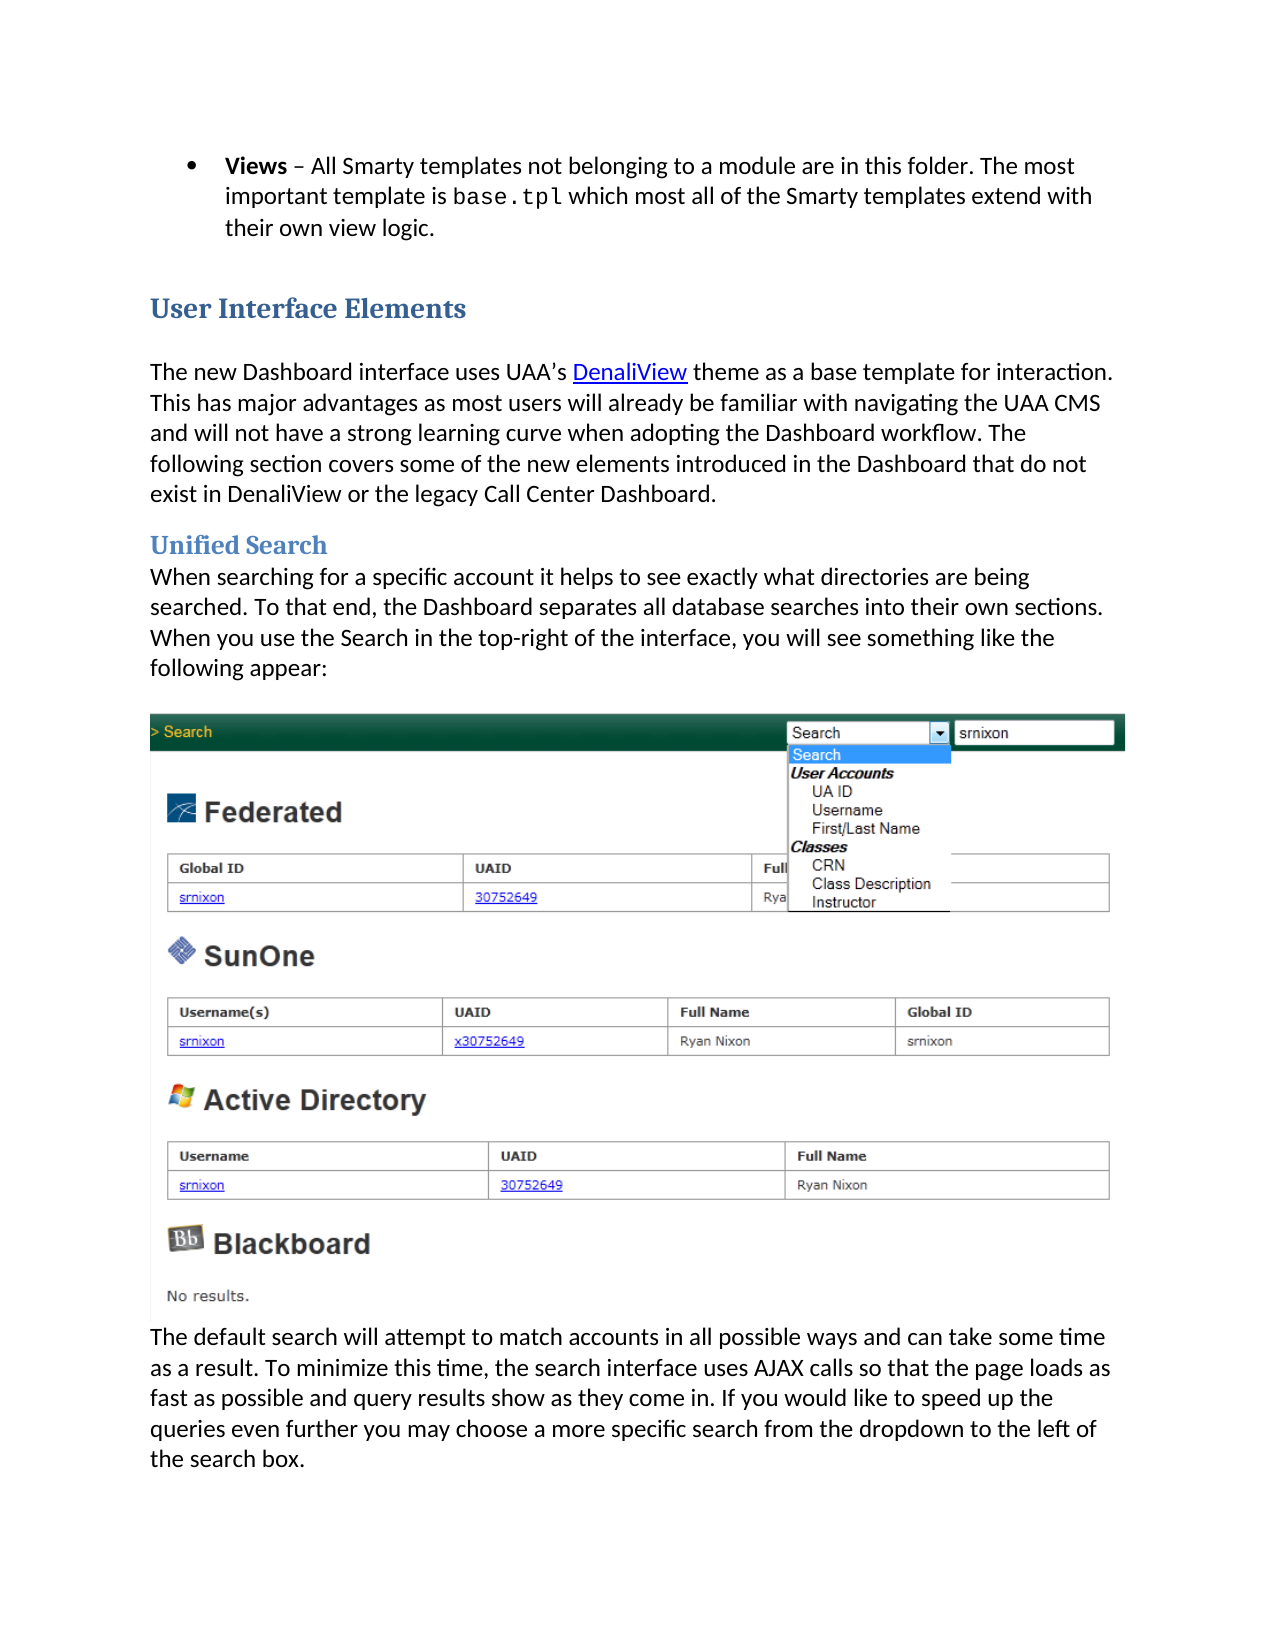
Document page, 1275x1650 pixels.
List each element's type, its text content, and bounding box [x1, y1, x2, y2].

picture [150, 713, 1125, 1322]
subtitle Unified Search [150, 530, 1125, 561]
text The new Dashboard interface uses UAA’s DenaliView theme as a base template for interaction. This has major advantages as most users will already be familiar with navigating the UAA CMS and will not have a strong learning curve when adopting the Dashboard workflow. The following section covers some of the new elements introduced in the Dashboard that do not exist in DenaliView or the legacy Call Center Dashboard. [150, 356, 1125, 509]
text When searching for a specific account it helps to see exactly what directories are being searched. To that end, the Dashboard separates all database searches into their own sections. When you use the Search in the top-right of the interface, you will see something like the following appear: [150, 561, 1125, 683]
text The default search will attempt to match accounts in all possible ways and can take some time as a result. To minimize this time, the search interface uses AJAX calls so that the page loads as fast as possible and query results show as they come in. If you would like to speed up the queries even further you may choose a more specific search from the dropdown to the left of the search box. [150, 1322, 1125, 1474]
subtitle User Interface Elements [150, 292, 1125, 326]
list Views – All Smarty templates not belonging to a module are in this folder. The most important template is base.tpl which most all of the Smarty templates extend with their own view logic. [187, 150, 1125, 242]
